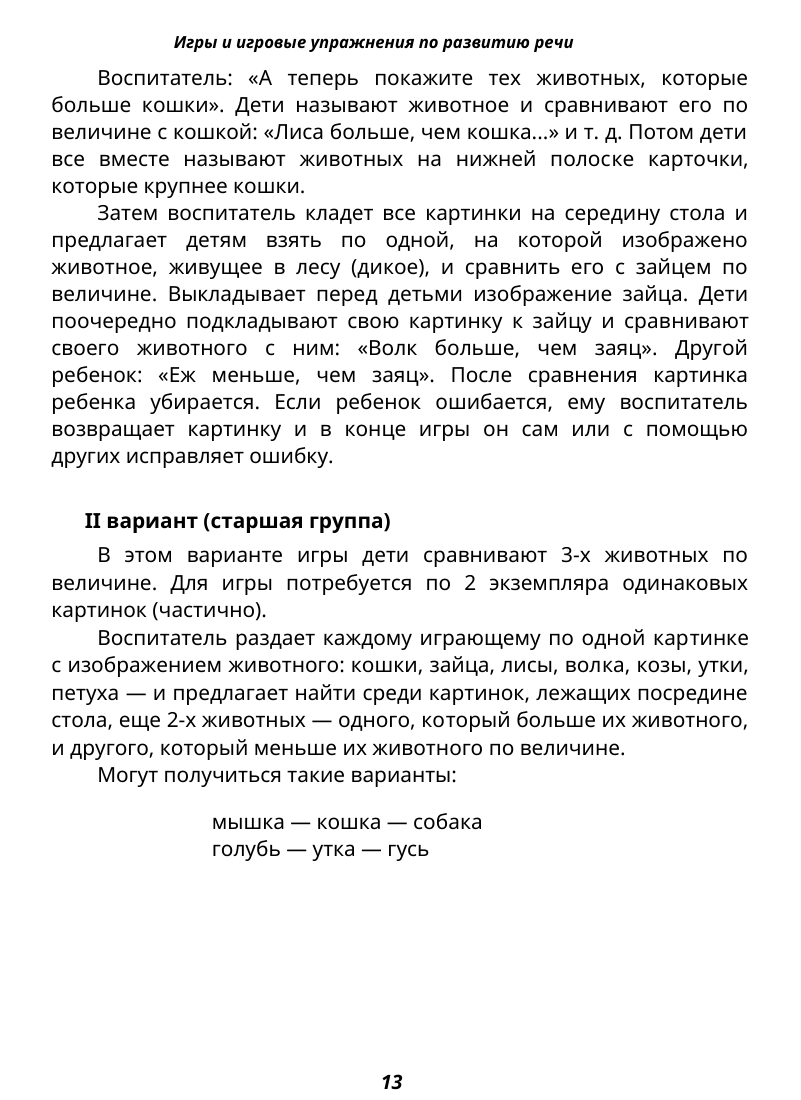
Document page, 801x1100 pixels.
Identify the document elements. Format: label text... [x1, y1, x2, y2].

text Затем воспитатель кладет все картинки на середину стола и предлагает детям взять по одной, на которой изображено животное, живущее в лесу (дикое), и сравнить его с зайцем по величине. Выкладывает перед детьми изображение зайца. Дети поочередно подкладывают свою картинку к зайцу и сравнивают своего животного с ним: «Волк больше, чем заяц». Другой ребенок: «Еж меньше, чем заяц». После сравнения картинка ребенка убирается. Если ребенок ошибается, ему воспитатель возвращает картинку и в конце игры он сам или с помощью других исправляет ошибку. [51, 199, 749, 469]
text мышка — кошка — собака голубь — утка — гусь [212, 807, 517, 861]
text В этом варианте игры дети сравнивают 3-х животных по величине. Для игры потребуется по 2 экземпляра одинаковых картинок (частично). [51, 541, 749, 623]
text Воспитатель раздает каждому играющему по одной картинке с изображением животного: кошки, зайца, лисы, волка, козы, утки, петуха — и предлагает найти среди картинок, лежащих посредине стола, еще 2-х животных — одного, который больше их животного, и другого, который меньше их животного по величине. [51, 623, 749, 761]
text Воспитатель: «А теперь покажите тех животных, которые больше кошки». Дети называют животное и сравнивают его по величине с кошкой: «Лиса больше, чем кошка...» и т. д. Потом дети все вместе называют животных на нижней полоске карточки, которые крупнее кошки. [51, 64, 749, 199]
text Могут получиться такие варианты: [51, 761, 749, 788]
text II вариант (старшая группа) [84, 511, 749, 532]
